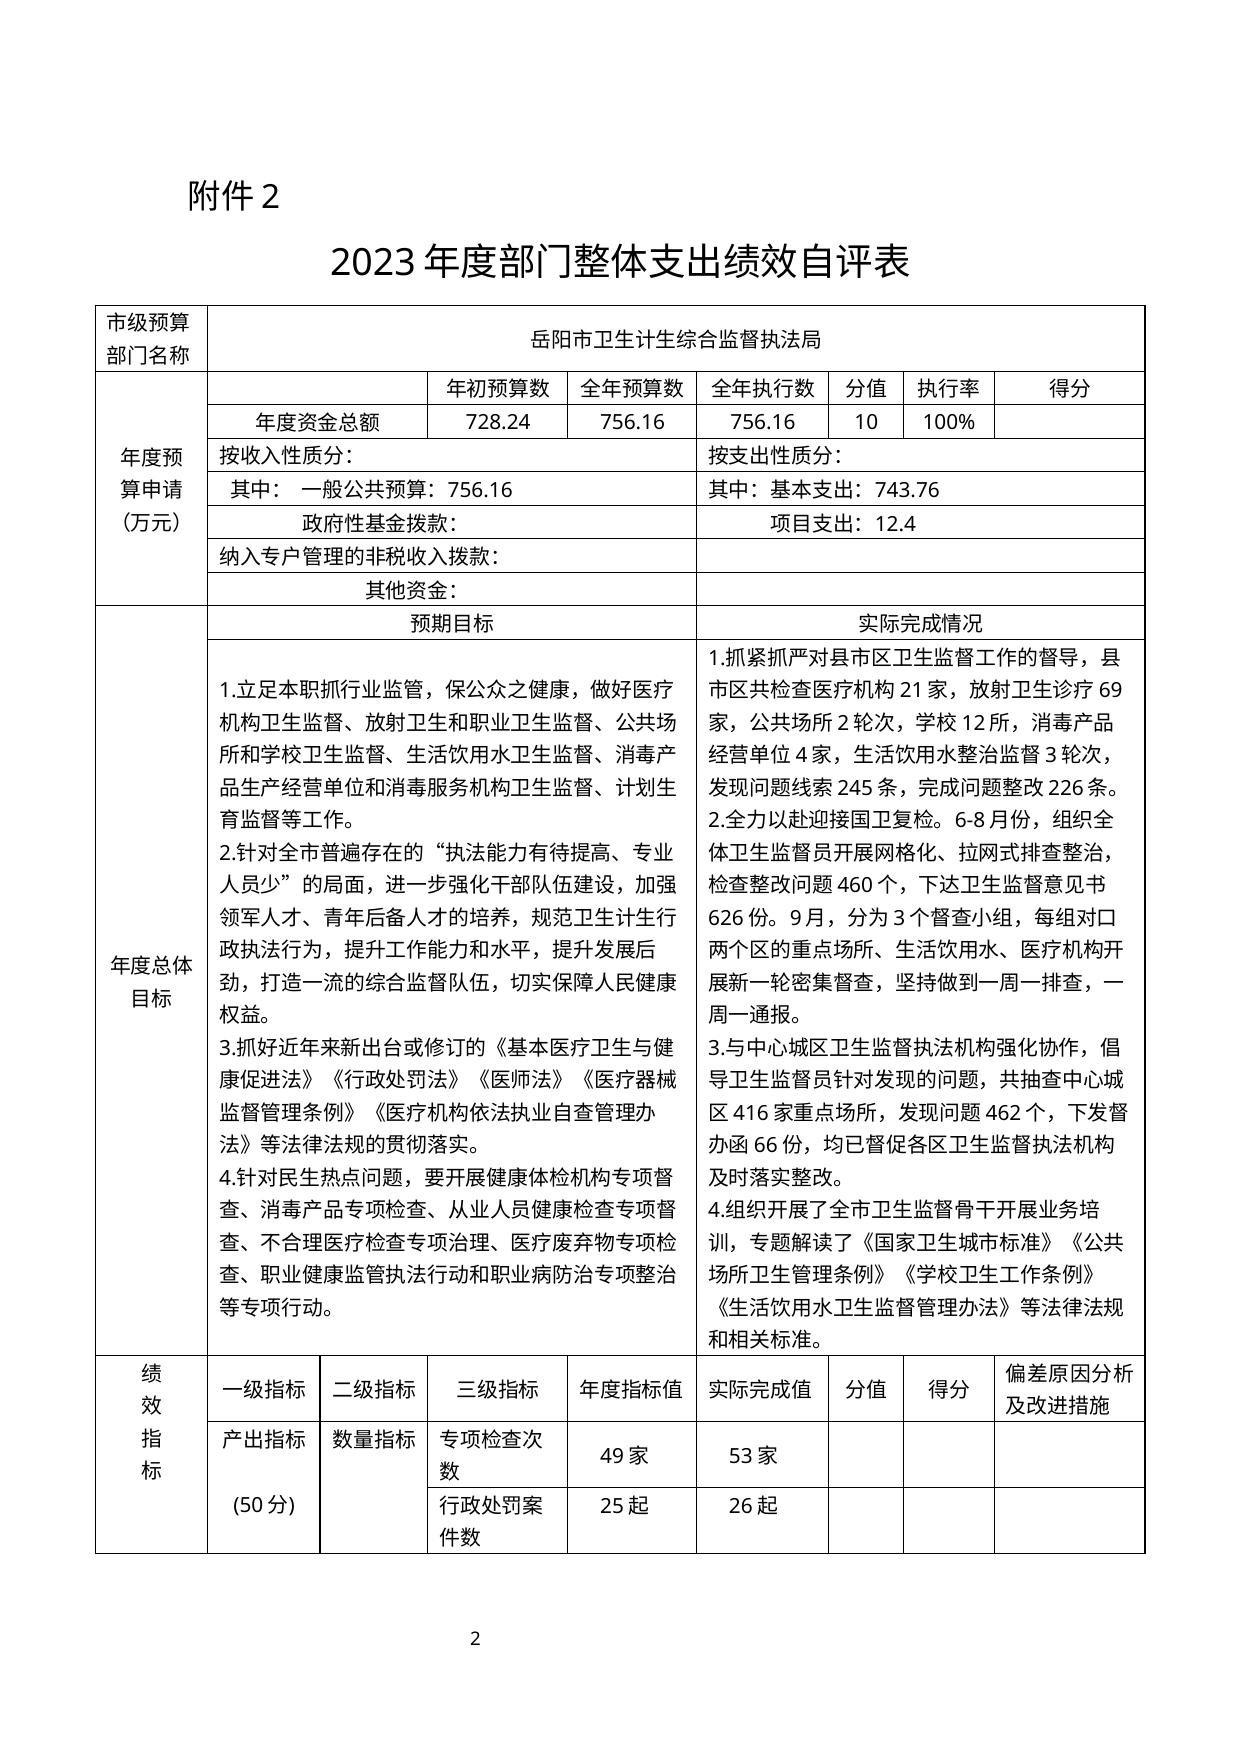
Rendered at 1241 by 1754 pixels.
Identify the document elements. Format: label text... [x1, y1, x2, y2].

table_cell 756.16 [568, 405, 696, 438]
table_cell 其中： 一般公共预算：756.16 [208, 472, 696, 505]
table_cell 全年预算数 [568, 372, 696, 404]
table_cell [995, 1488, 1144, 1553]
table_cell 年初预算数 [428, 372, 567, 404]
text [187, 162, 1053, 227]
table_cell 1.抓紧抓严对县市区卫生监督工作的督导，县市区共检查医疗机构21家，放射卫生诊疗69家，公共场所2轮次，学校12所，消毒产品经营单位4家，生活饮用水整治监督3轮次，发现问题线索245条，完成问题整改226条。 2.全力以赴迎接国卫复检。6-8月份，组织全体卫生监督员开展网格化、拉网式排查整治，检查整改问题460个，下达卫生监督意见书626份。9月，分为3个督查小组，每组对口两个区的重点场所、生活饮用水、医疗机构开展新一轮密集督查，坚持做到一周一排查，一周一通报。 3.与中心城区卫生监督执法机构强化协作，倡导卫生监督员针对发现的问题，共抽查中心城区416家重点场所，发现问题462个，下发督办函66份，均已督促各区卫生监督执法机构及时落实整改。 4.组织开展了全市卫生监督骨干开展业务培训，专题解读了《国家卫生城市标准》《公共场所卫生管理条例》《学校卫生工作条例》《生活饮用水卫生监督管理办法》等法律法规和相关标准。 [697, 640, 1144, 1355]
table_cell 实际完成值 [697, 1356, 828, 1421]
table_cell 49家 [568, 1422, 696, 1487]
table_cell 按支出性质分： [697, 439, 1144, 471]
table_cell 10 [829, 405, 903, 438]
text 2023年度部门整体支出绩效自评表 [187, 227, 1053, 292]
table_cell [697, 539, 1144, 572]
table_cell 53家 [697, 1422, 828, 1487]
table_cell 一级指标 [208, 1356, 319, 1421]
table_cell 年度总体目标 [96, 606, 207, 1355]
table_cell 专项检查次数 [428, 1422, 567, 1487]
table_cell 756.16 [697, 405, 828, 438]
table_cell 全年执行数 [697, 372, 828, 404]
table_cell [208, 372, 427, 404]
table_cell 得分 [904, 1356, 994, 1421]
table_cell 分值 [829, 1356, 903, 1421]
table_cell 分值 [829, 372, 903, 404]
table_cell 年度指标值 [568, 1356, 696, 1421]
table_cell [995, 405, 1144, 438]
table_cell 26起 [697, 1488, 828, 1553]
table_cell 纳入专户管理的非税收入拨款： [208, 539, 696, 572]
table_cell [995, 1422, 1144, 1487]
table_cell 预期目标 [208, 606, 696, 639]
table_cell 行政处罚案件数 [428, 1488, 567, 1553]
table_cell [697, 573, 1144, 605]
table_header 岳阳市卫生计生综合监督执法局 [208, 306, 1144, 371]
table_cell 数量指标 [321, 1422, 427, 1553]
table_header 市级预算部门名称 [96, 306, 207, 371]
table_cell 728.24 [428, 405, 567, 438]
table_cell [829, 1488, 903, 1553]
table_cell 执行率 [904, 372, 994, 404]
table_cell 年度预 算申请 （万元） [96, 372, 207, 605]
table_cell 实际完成情况 [697, 606, 1144, 639]
table_cell 偏差原因分析及改进措施 [995, 1356, 1144, 1421]
table_cell [829, 1422, 903, 1487]
table_cell 25起 [568, 1488, 696, 1553]
table_cell 三级指标 [428, 1356, 567, 1421]
table_cell 年度资金总额 [208, 405, 427, 438]
table_cell 绩 效 指 标 [96, 1356, 207, 1553]
table_cell 产出指标 (50分) [208, 1422, 319, 1553]
table_cell 其中：基本支出：743.76 [697, 472, 1144, 505]
table_cell 得分 [995, 372, 1144, 404]
table_cell [904, 1488, 994, 1553]
table_cell 政府性基金拨款： [208, 506, 696, 538]
table_cell [904, 1422, 994, 1487]
table_cell 100% [904, 405, 994, 438]
table_cell 其他资金： [208, 573, 696, 605]
table_cell 1.立足本职抓行业监管，保公众之健康，做好医疗机构卫生监督、放射卫生和职业卫生监督、公共场所和学校卫生监督、生活饮用水卫生监督、消毒产品生产经营单位和消毒服务机构卫生监督、计划生育监督等工作。 2.针对全市普遍存在的“执法能力有待提高、专业人员少”的局面，进一步强化干部队伍建设，加强领军人才、青年后备人才的培养，规范卫生计生行政执法行为，提升工作能力和水平，提升发展后劲，打造一流的综合监督队伍，切实保障人民健康权益。 3.抓好近年来新出台或修订的《基本医疗卫生与健康促进法》《行政处罚法》《医师法》《医疗器械监督管理条例》《医疗机构依法执业自查管理办法》等法律法规的贯彻落实。 4.针对民生热点问题，要开展健康体检机构专项督查、消毒产品专项检查、从业人员健康检查专项督查、不合理医疗检查专项治理、医疗废弃物专项检查、职业健康监管执法行动和职业病防治专项整治等专项行动。 [208, 640, 696, 1355]
table_cell 按收入性质分： [208, 439, 696, 471]
table_cell 项目支出：12.4 [697, 506, 1144, 538]
table_cell 二级指标 [321, 1356, 427, 1421]
